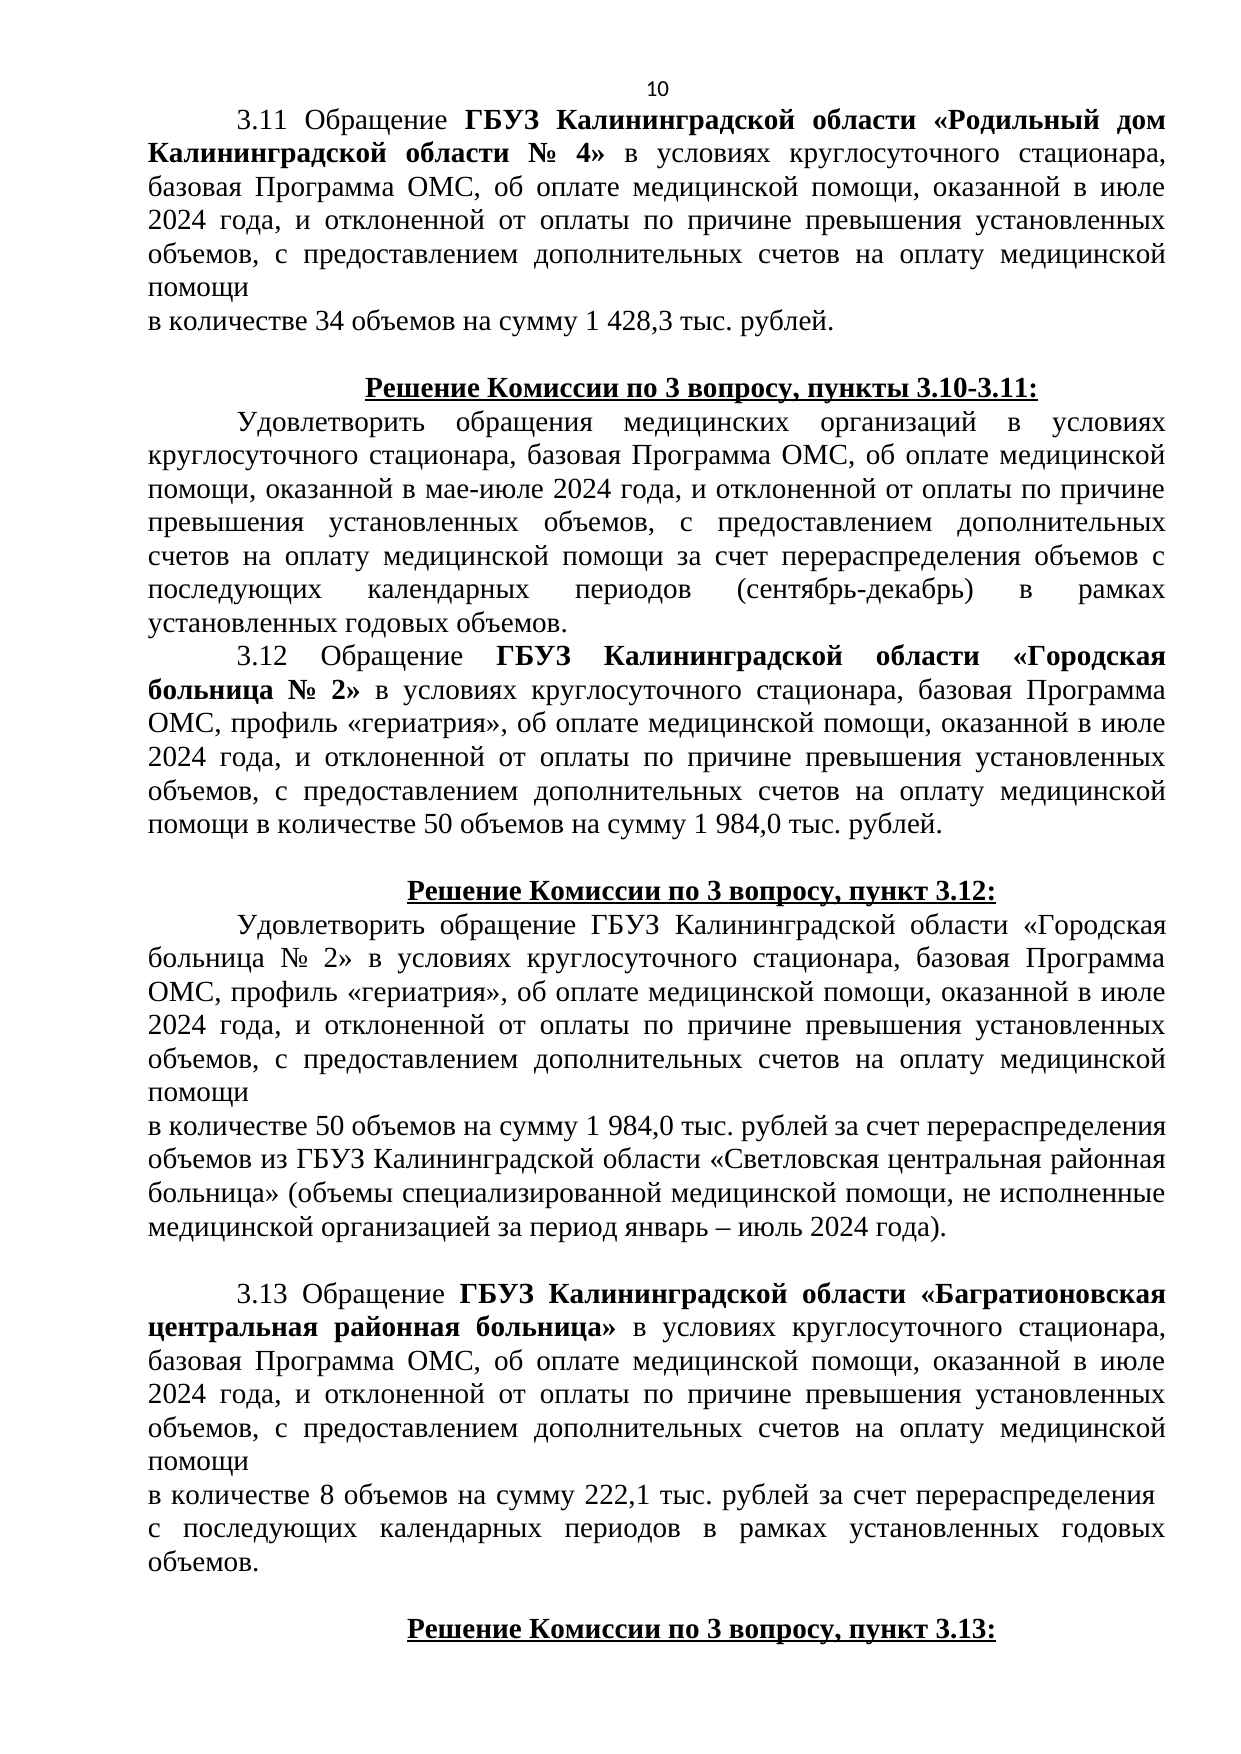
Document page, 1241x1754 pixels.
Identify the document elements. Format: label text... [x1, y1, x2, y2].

text Решение Комиссии по 3 вопросу, пункты 3.10-3.11: [148, 370, 1167, 404]
text Удовлетворить обращения медицинских организаций в условиях круглосуточного стационара, базовая Программа ОМС, об оплате медицинской помощи, оказанной в мае-июле 2024 года, и отклоненной от оплаты по причине превышения установленных объемов, с предоставлением дополнительных счетов на оплату медицинской помощи за счет перераспределения объемов с последующих календарных периодов (сентябрь-декабрь) в рамках установленных годовых объемов. [148, 404, 1167, 638]
text Удовлетворить обращение ГБУЗ Калининградской области «Городская больница № 2» в условиях круглосуточного стационара, базовая Программа ОМС, профиль «гериатрия», об оплате медицинской помощи, оказанной в июле 2024 года, и отклоненной от оплаты по причине превышения установленных объемов, с предоставлением дополнительных счетов на оплату медицинской помощи в количестве 50 объемов на сумму 1 984,0 тыс. рублей за счет перераспределения объемов из ГБУЗ Калининградской области «Светловская центральная районная больница» (объемы специализированной медицинской помощи, не исполненные медицинской организацией за период январь – июль 2024 года). [148, 907, 1167, 1242]
text Решение Комиссии по 3 вопросу, пункт 3.13: [148, 1611, 1167, 1645]
text 3.13 Обращение ГБУЗ Калининградской области «Багратионовская центральная районная больница» в условиях круглосуточного стационара, базовая Программа ОМС, об оплате медицинской помощи, оказанной в июле 2024 года, и отклоненной от оплаты по причине превышения установленных объемов, с предоставлением дополнительных счетов на оплату медицинской помощи в количестве 8 объемов на сумму 222,1 тыс. рублей за счет перераспределения с последующих календарных периодов в рамках установленных годовых объемов. [148, 1276, 1167, 1578]
text 3.12 Обращение ГБУЗ Калининградской области «Городская больница № 2» в условиях круглосуточного стационара, базовая Программа ОМС, профиль «гериатрия», об оплате медицинской помощи, оказанной в июле 2024 года, и отклоненной от оплаты по причине превышения установленных объемов, с предоставлением дополнительных счетов на оплату медицинской помощи в количестве 50 объемов на сумму 1 984,0 тыс. рублей. [148, 638, 1167, 840]
text 3.11 Обращение ГБУЗ Калининградской области «Родильный дом Калининградской области № 4» в условиях круглосуточного стационара, базовая Программа ОМС, об оплате медицинской помощи, оказанной в июле 2024 года, и отклоненной от оплаты по причине превышения установленных объемов, с предоставлением дополнительных счетов на оплату медицинской помощи в количестве 34 объемов на сумму 1 428,3 тыс. рублей. [148, 102, 1167, 337]
text Решение Комиссии по 3 вопросу, пункт 3.12: [148, 873, 1167, 907]
